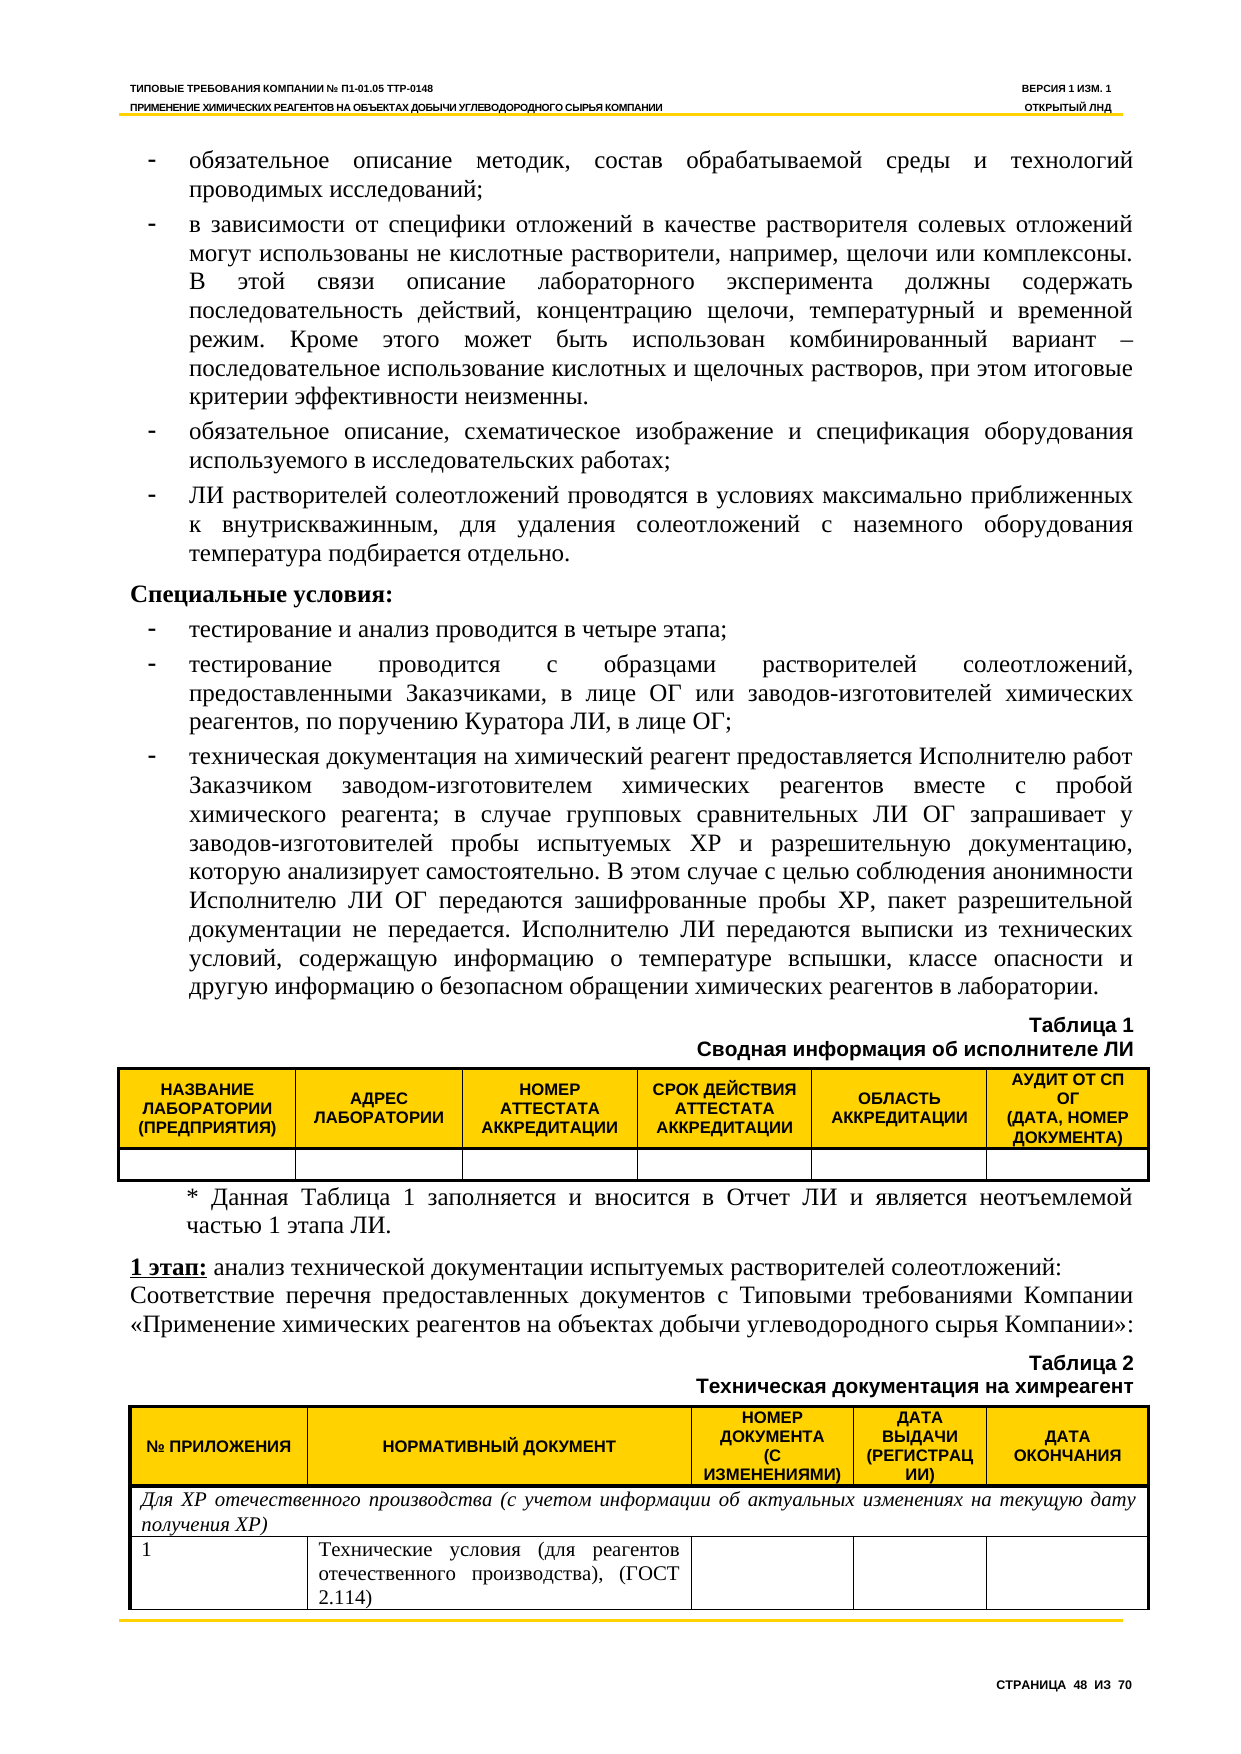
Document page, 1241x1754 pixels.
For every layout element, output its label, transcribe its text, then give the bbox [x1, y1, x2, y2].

list техническая документация на химический реагент предоставляется Исполнителю работ Заказчиком заводом-изготовителем химических реагентов вместе с пробой химического реагента; в случае групповых сравнительных ЛИ ОГ запрашивает у заводов-изготовителей пробы испытуемых ХР и разрешительную документацию, которую анализирует самостоятельно. В этом случае с целью соблюдения анонимности Исполнителю ЛИ ОГ передаются зашифрованные пробы ХР, пакет разрешительной документации не передается. Исполнителю ЛИ передаются выписки из технических условий, содержащую информацию о температуре вспышки, классе опасности и другую информацию о безопасном обращении химических реагентов в лаборатории. [148, 741, 1134, 1000]
text Специальные условия: [130, 579, 1134, 608]
table_header ОБЛАСТЬ АККРЕДИТАЦИИ [812, 1070, 986, 1147]
table_header СРОК ДЕЙСТВИЯ АТТЕСТАТА АККРЕДИТАЦИИ [638, 1070, 811, 1147]
list обязательное описание методик, состав обрабатываемой среды и технологий проводимых исследований; [148, 145, 1134, 203]
table_header АДРЕС ЛАБОРАТОРИИ [296, 1070, 462, 1147]
list тестирование и анализ проводится в четыре этапа; [148, 614, 1134, 643]
table_cell Для ХР отечественного производства (с учетом информации об актуальных изменениях на текущую дату получения ХР) [132, 1488, 1147, 1536]
text Соответствие перечня предоставленных документов с Типовыми требованиями Компании «Применение химических реагентов на объектах добычи углеводородного сырья Компании»: [130, 1280, 1134, 1338]
table_cell [296, 1150, 462, 1178]
table_header ДАТА ВЫДАЧИ (РЕГИСТРАЦИИ) [854, 1408, 986, 1484]
table_header НОРМАТИВНЫЙ ДОКУМЕНТ [308, 1408, 691, 1484]
table_cell [692, 1537, 853, 1609]
text Таблица 2 [186, 1350, 1134, 1374]
list в зависимости от специфики отложений в качестве растворителя солевых отложений могут использованы не кислотные растворители, например, щелочи или комплексоны. В этой связи описание лабораторного эксперимента должны содержать последовательность действий, концентрацию щелочи, температурный и временной режим. Кроме этого может быть использован комбинированный вариант – последовательное использование кислотных и щелочных растворов, при этом итоговые критерии эффективности неизменны. [148, 209, 1134, 410]
text Техническая документация на химреагент [186, 1374, 1134, 1398]
table_cell [120, 1150, 295, 1178]
list ЛИ растворителей солеотложений проводятся в условиях максимально приближенных к внутрискважинным, для удаления солеотложений с наземного оборудования температура подбирается отдельно. [148, 480, 1134, 566]
text * Данная Таблица 1 заполняется и вносится в Отчет ЛИ и является неотъемлемой частью 1 этапа ЛИ. [186, 1182, 1134, 1239]
table_header АУДИТ ОТ СП ОГ (ДАТА, НОМЕР ДОКУМЕНТА) [987, 1070, 1147, 1147]
table_cell [812, 1150, 986, 1178]
text Таблица 1 [186, 1013, 1134, 1037]
table_header № ПРИЛОЖЕНИЯ [132, 1408, 307, 1484]
table_header НОМЕР ДОКУМЕНТА (С ИЗМЕНЕНИЯМИ) [692, 1408, 853, 1484]
table_cell [638, 1150, 811, 1178]
table_header НАЗВАНИЕ ЛАБОРАТОРИИ (ПРЕДПРИЯТИЯ) [120, 1070, 295, 1147]
table_cell 1 [132, 1537, 307, 1609]
table_header НОМЕР АТТЕСТАТА АККРЕДИТАЦИИ [463, 1070, 637, 1147]
table_cell [987, 1150, 1147, 1178]
table_header ДАТА ОКОНЧАНИЯ [987, 1408, 1147, 1484]
table_cell [463, 1150, 637, 1178]
text 1 этап: анализ технической документации испытуемых растворителей солеотложений: [130, 1252, 1134, 1280]
text Сводная информация об исполнителе ЛИ [186, 1037, 1134, 1061]
table_cell Технические условия (для реагентов отечественного производства), (ГОСТ 2.114) [308, 1537, 691, 1609]
list обязательное описание, схематическое изображение и спецификация оборудования используемого в исследовательских работах; [148, 416, 1134, 474]
table_cell [987, 1537, 1147, 1609]
table_cell [854, 1537, 986, 1609]
list тестирование проводится с образцами растворителей солеотложений, предоставленными Заказчиками, в лице ОГ или заводов-изготовителей химических реагентов, по поручению Куратора ЛИ, в лице ОГ; [148, 649, 1134, 735]
